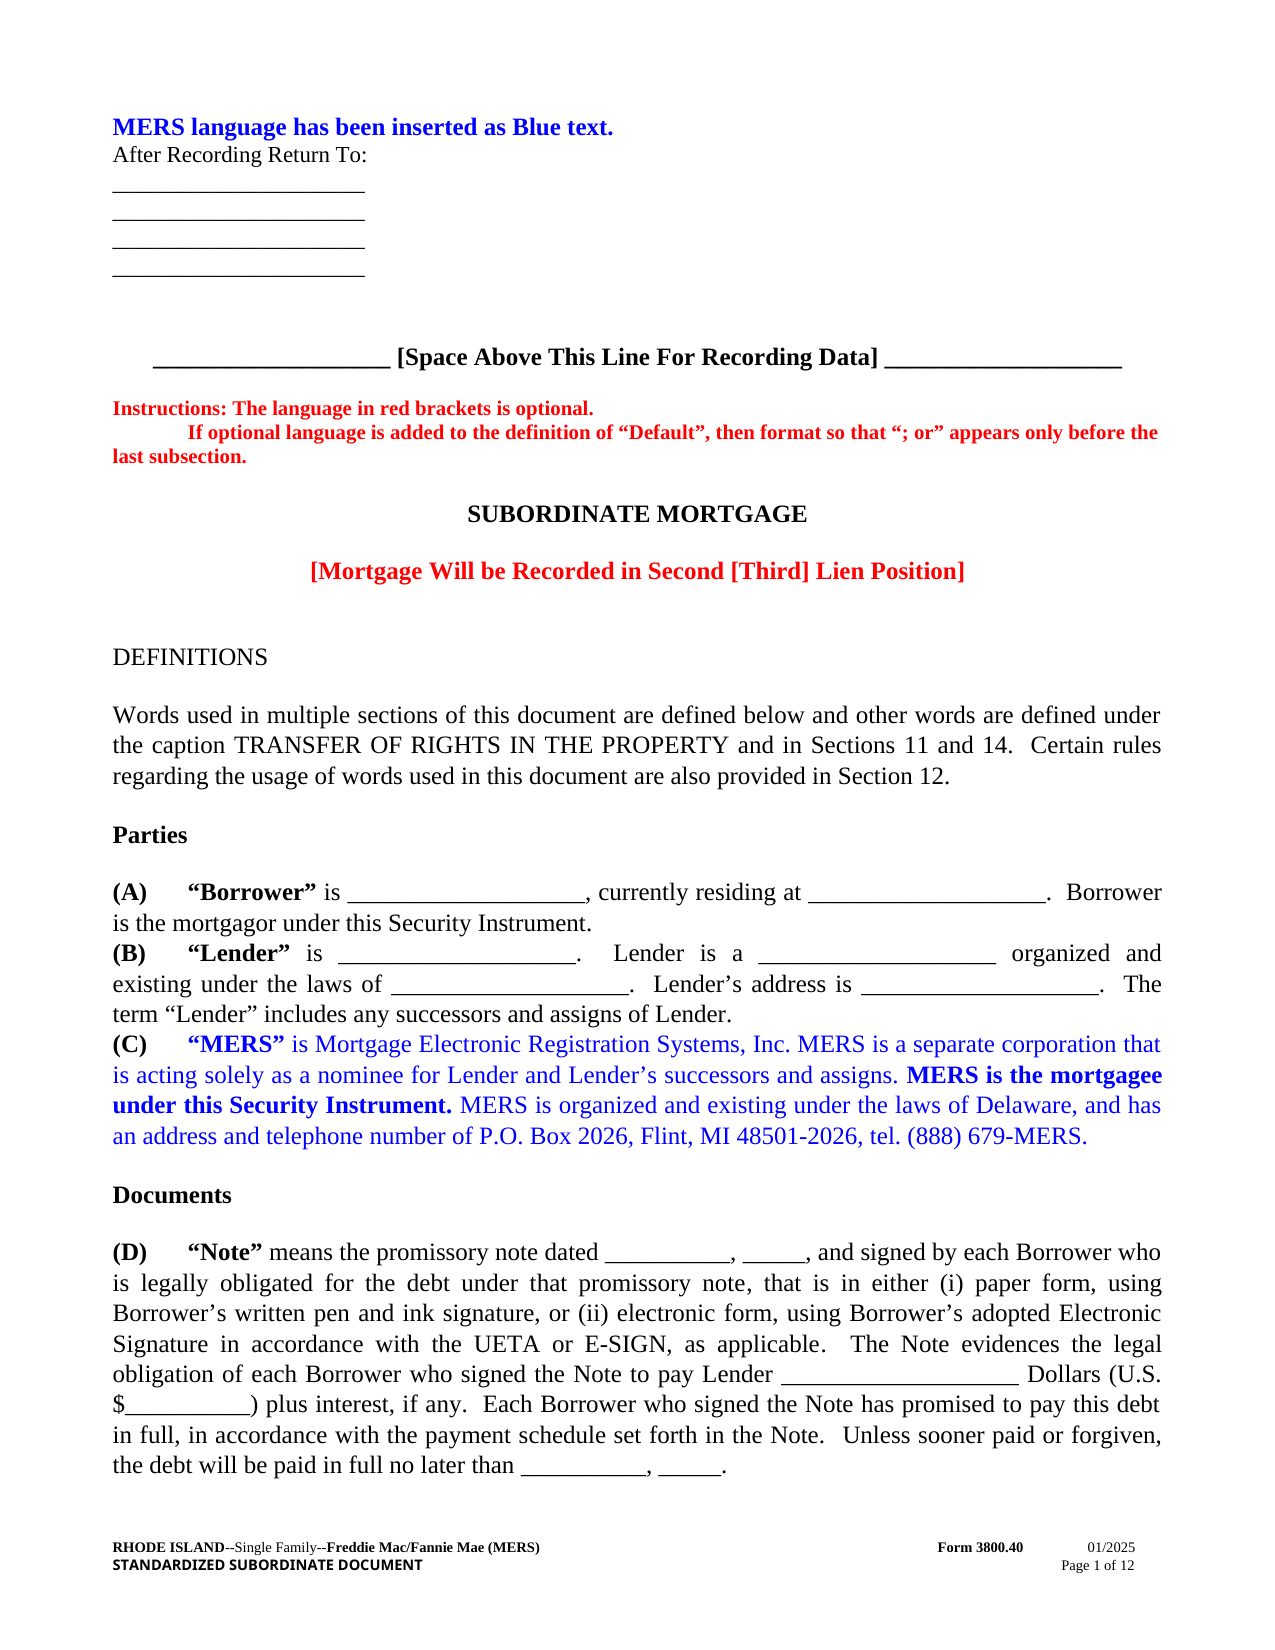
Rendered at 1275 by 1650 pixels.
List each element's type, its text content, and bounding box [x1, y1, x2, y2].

text ______________________ [112, 169, 1162, 196]
text After Recording Return To: [112, 141, 1162, 168]
text (D) “Note” means the promissory note dated __________, _____, and signed by each Borrower who is legally obligated for the debt under that promissory note, that is in either (i) paper form, using Borrower’s written pen and ink signature, or (ii) electronic form, using Borrower’s adopted Electronic Signature in accordance with the UETA or E-SIGN, as applicable. The Note evidences the legal obligation of each Borrower who signed the Note to pay Lender ___________________ Dollars (U.S. $__________) plus interest, if any. Each Borrower who signed the Note has promised to pay this debt in full, in accordance with the payment schedule set forth in the Note. Unless sooner paid or forgiven, the debt will be paid in full no later than __________, _____. [112, 1237, 1162, 1479]
text DEFINITIONS [112, 642, 1162, 671]
list “MERS” is Mortgage Electronic Registration Systems, Inc. MERS is a separate corporation that is acting solely as a nominee for Lender and Lender’s successors and assigns. MERS is the mortgagee under this Security Instrument. MERS is organized and existing under the laws of Delaware, and has an address and telephone number of P.O. Box 2026, Flint, MI 48501-2026, tel. (888) 679-MERS. [112, 1029, 1162, 1149]
title If optional language is added to the definition of “Default”, then format so that “; or” appears only before the last subsection. [112, 420, 1162, 468]
text ___________________ [Space Above This Line For Recording Data] ___________________ [112, 342, 1162, 370]
text SUBORDINATE MORTGAGE [112, 499, 1162, 527]
text [Mortgage Will be Recorded in Second [Third] Lien Position] [112, 556, 1162, 585]
text Words used in multiple sections of this document are defined below and other words are defined under the caption TRANSFER OF RIGHTS IN THE PROPERTY and in Sections 11 and 14. Certain rules regarding the usage of words used in this document are also provided in Section 12. [112, 700, 1162, 789]
text ______________________ [112, 253, 1162, 279]
list “Lender” is ___________________. Lender is a ___________________ organized and existing under the laws of ___________________. Lender’s address is ___________________. The term “Lender” includes any successors and assigns of Lender. [112, 938, 1162, 1028]
text ______________________ [112, 197, 1162, 223]
text ______________________ [112, 225, 1162, 251]
title Instructions: The language in red brackets is optional. [112, 396, 1162, 420]
text Parties [112, 820, 1162, 849]
list “Borrower” is ___________________, currently residing at ___________________. Borrower is the mortgagor under this Security Instrument. [112, 877, 1162, 937]
text Documents [112, 1180, 1162, 1209]
text MERS language has been inserted as Blue text. [112, 112, 1162, 141]
